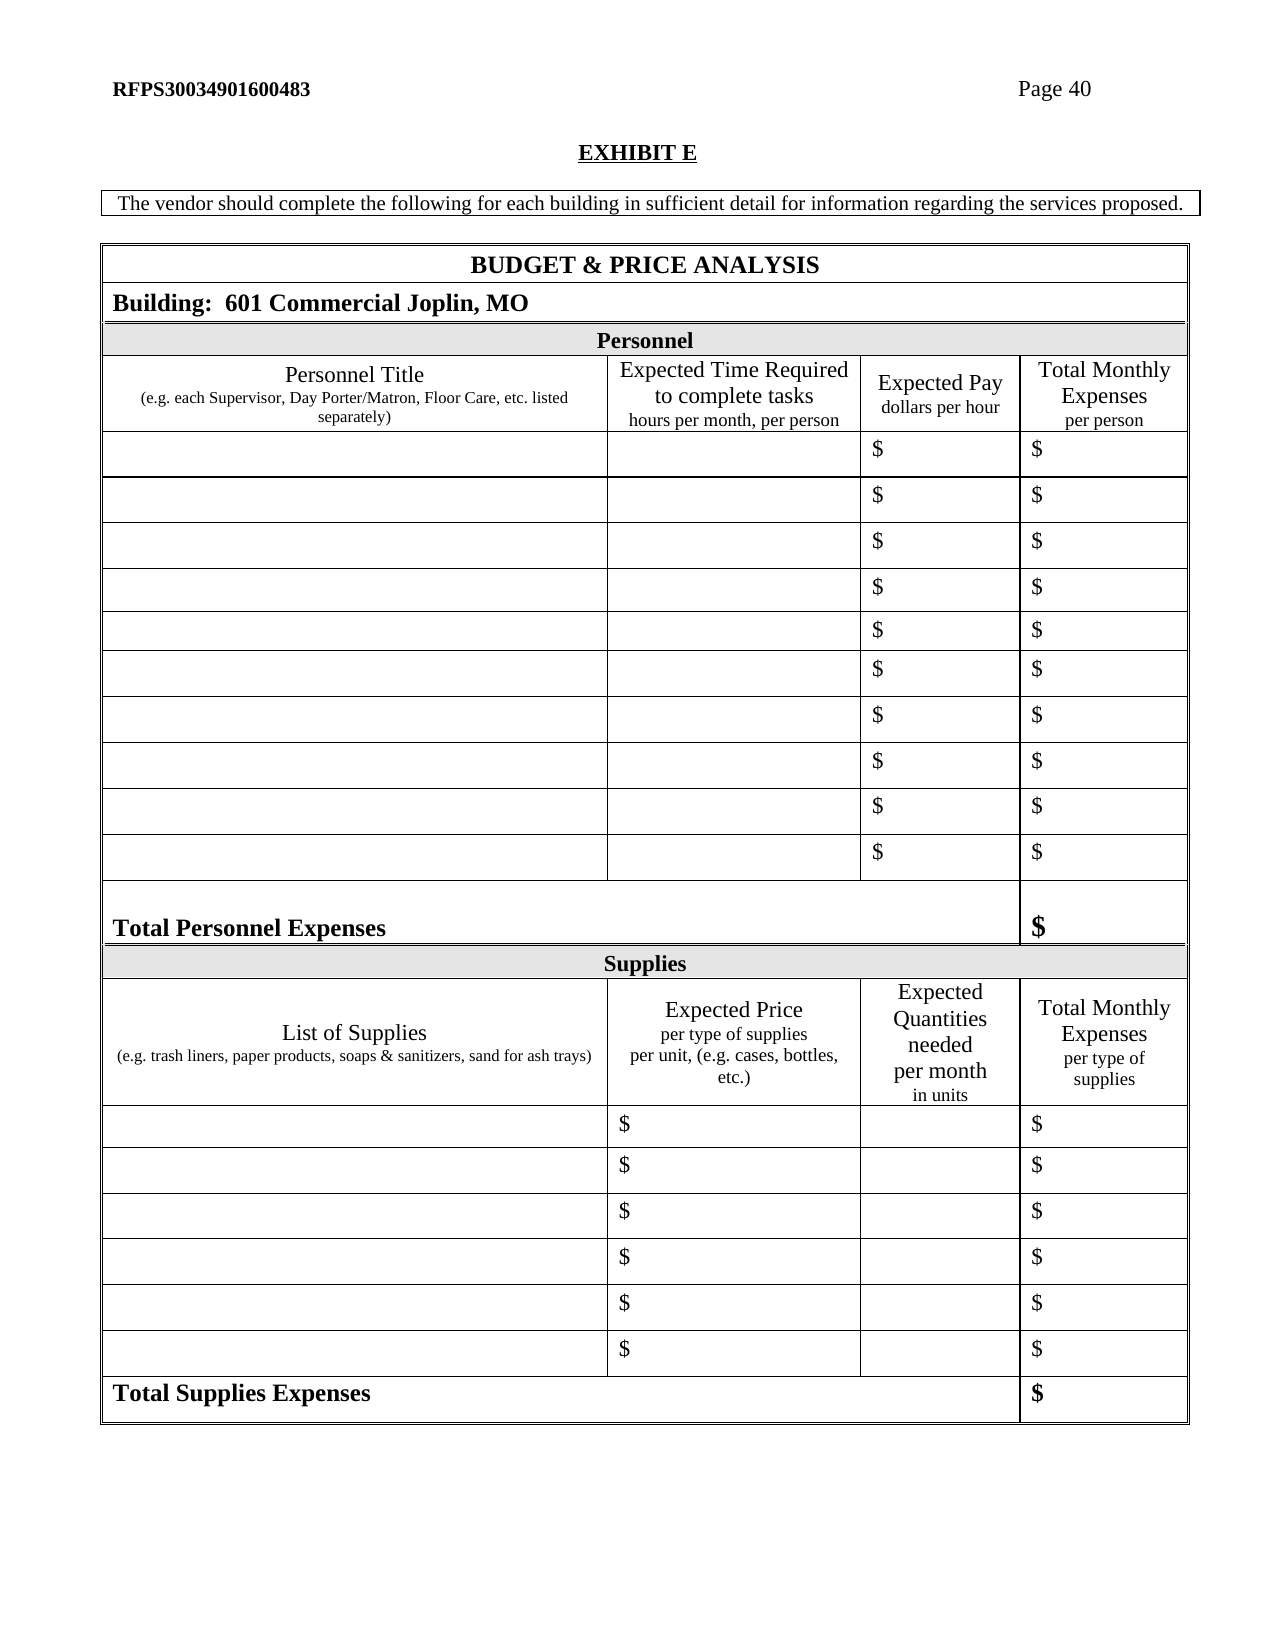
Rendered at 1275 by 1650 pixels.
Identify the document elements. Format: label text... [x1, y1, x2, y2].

table_cell $ [861, 835, 1019, 879]
table_cell $ [1021, 612, 1187, 650]
table_cell $ [608, 1331, 860, 1376]
table_cell [103, 1194, 607, 1238]
text EXHIBIT E [112, 140, 1162, 165]
table_cell List of Supplies (e.g. trash liners, paper products, soaps & sanitizers, sand for ash trays) [103, 979, 607, 1105]
table_cell $ [1021, 1194, 1187, 1238]
table_cell $ [1021, 651, 1187, 696]
table_cell $ [861, 697, 1019, 742]
table_cell Supplies [101, 943, 1189, 977]
table_cell [608, 612, 860, 650]
table_cell $ [861, 612, 1019, 650]
table_cell $ [1021, 697, 1187, 742]
table_cell Total Monthly Expenses per type of supplies [1021, 979, 1187, 1105]
table_cell [103, 651, 607, 696]
table_cell $ [608, 1239, 860, 1284]
table_cell $ [861, 523, 1019, 568]
table_cell $ [608, 1106, 860, 1147]
table_cell [103, 523, 607, 568]
table_cell $ [1021, 523, 1187, 568]
table_cell $ [1021, 1331, 1187, 1376]
table_cell [861, 1331, 1019, 1376]
table_cell [103, 569, 607, 611]
table_cell $ [1021, 1106, 1187, 1147]
table_cell Total Supplies Expenses [103, 1377, 1019, 1422]
table_cell [861, 1239, 1019, 1284]
table_cell [103, 789, 607, 834]
table_cell [608, 478, 860, 522]
table_cell [608, 789, 860, 834]
table_cell $ [861, 743, 1019, 788]
table_cell $ [861, 789, 1019, 834]
table_cell $ [608, 1285, 860, 1330]
table_cell $ [861, 478, 1019, 522]
table_cell [103, 612, 607, 650]
table_cell $ [1021, 789, 1187, 834]
table_cell [103, 743, 607, 788]
table_cell Expected Quantities needed per month in units [861, 979, 1019, 1105]
table_cell $ [1021, 569, 1187, 611]
table_cell [103, 697, 607, 742]
table_cell [103, 1331, 607, 1376]
table_cell [103, 432, 607, 476]
table_cell [103, 1106, 607, 1147]
table_cell [103, 478, 607, 522]
table_cell [103, 835, 607, 879]
table_cell [861, 1285, 1019, 1330]
table_cell [608, 835, 860, 879]
table_cell [608, 743, 860, 788]
table_cell [861, 1148, 1019, 1192]
table_cell [103, 1239, 607, 1284]
table_cell Total Monthly Expenses per person [1021, 356, 1187, 431]
table_cell Personnel [103, 321, 1187, 355]
table_cell $ [861, 651, 1019, 696]
table_cell $ [1021, 1148, 1187, 1192]
table_cell [103, 1148, 607, 1192]
table_cell [608, 432, 860, 476]
table_cell $ [608, 1148, 860, 1192]
table_header The vendor should complete the following for each building in sufficient detail for information regarding the services proposed. [102, 191, 1199, 215]
table_cell [861, 1194, 1019, 1238]
table_cell $ [1021, 1285, 1187, 1330]
table_cell [608, 569, 860, 611]
table_cell $ [1021, 478, 1187, 522]
table_cell Expected Pay dollars per hour [861, 356, 1019, 431]
table_cell $ [1021, 432, 1187, 476]
table_cell [608, 697, 860, 742]
table_cell $ [861, 569, 1019, 611]
table_cell Expected Price per type of supplies per unit, (e.g. cases, bottles, etc.) [608, 979, 860, 1105]
table_cell Personnel Title (e.g. each Supervisor, Day Porter/Matron, Floor Care, etc. listed separately) [103, 356, 607, 431]
table_cell Total Personnel Expenses [103, 881, 1019, 943]
table_cell $ [608, 1194, 860, 1238]
table_cell Building: 601 Commercial Joplin, MO [103, 283, 1187, 321]
table_cell $ [1021, 1239, 1187, 1284]
table_cell [103, 1285, 607, 1330]
table_cell [608, 523, 860, 568]
table_cell $ [1021, 1377, 1187, 1422]
table_cell [861, 1106, 1019, 1147]
table_cell $ [1021, 881, 1187, 943]
table_cell $ [1021, 835, 1187, 879]
table_cell $ [1021, 743, 1187, 788]
table_cell [608, 651, 860, 696]
table_header BUDGET & PRICE ANALYSIS [103, 246, 1187, 282]
table_cell $ [861, 432, 1019, 476]
table_cell Expected Time Required to complete tasks hours per month, per person [608, 356, 860, 431]
